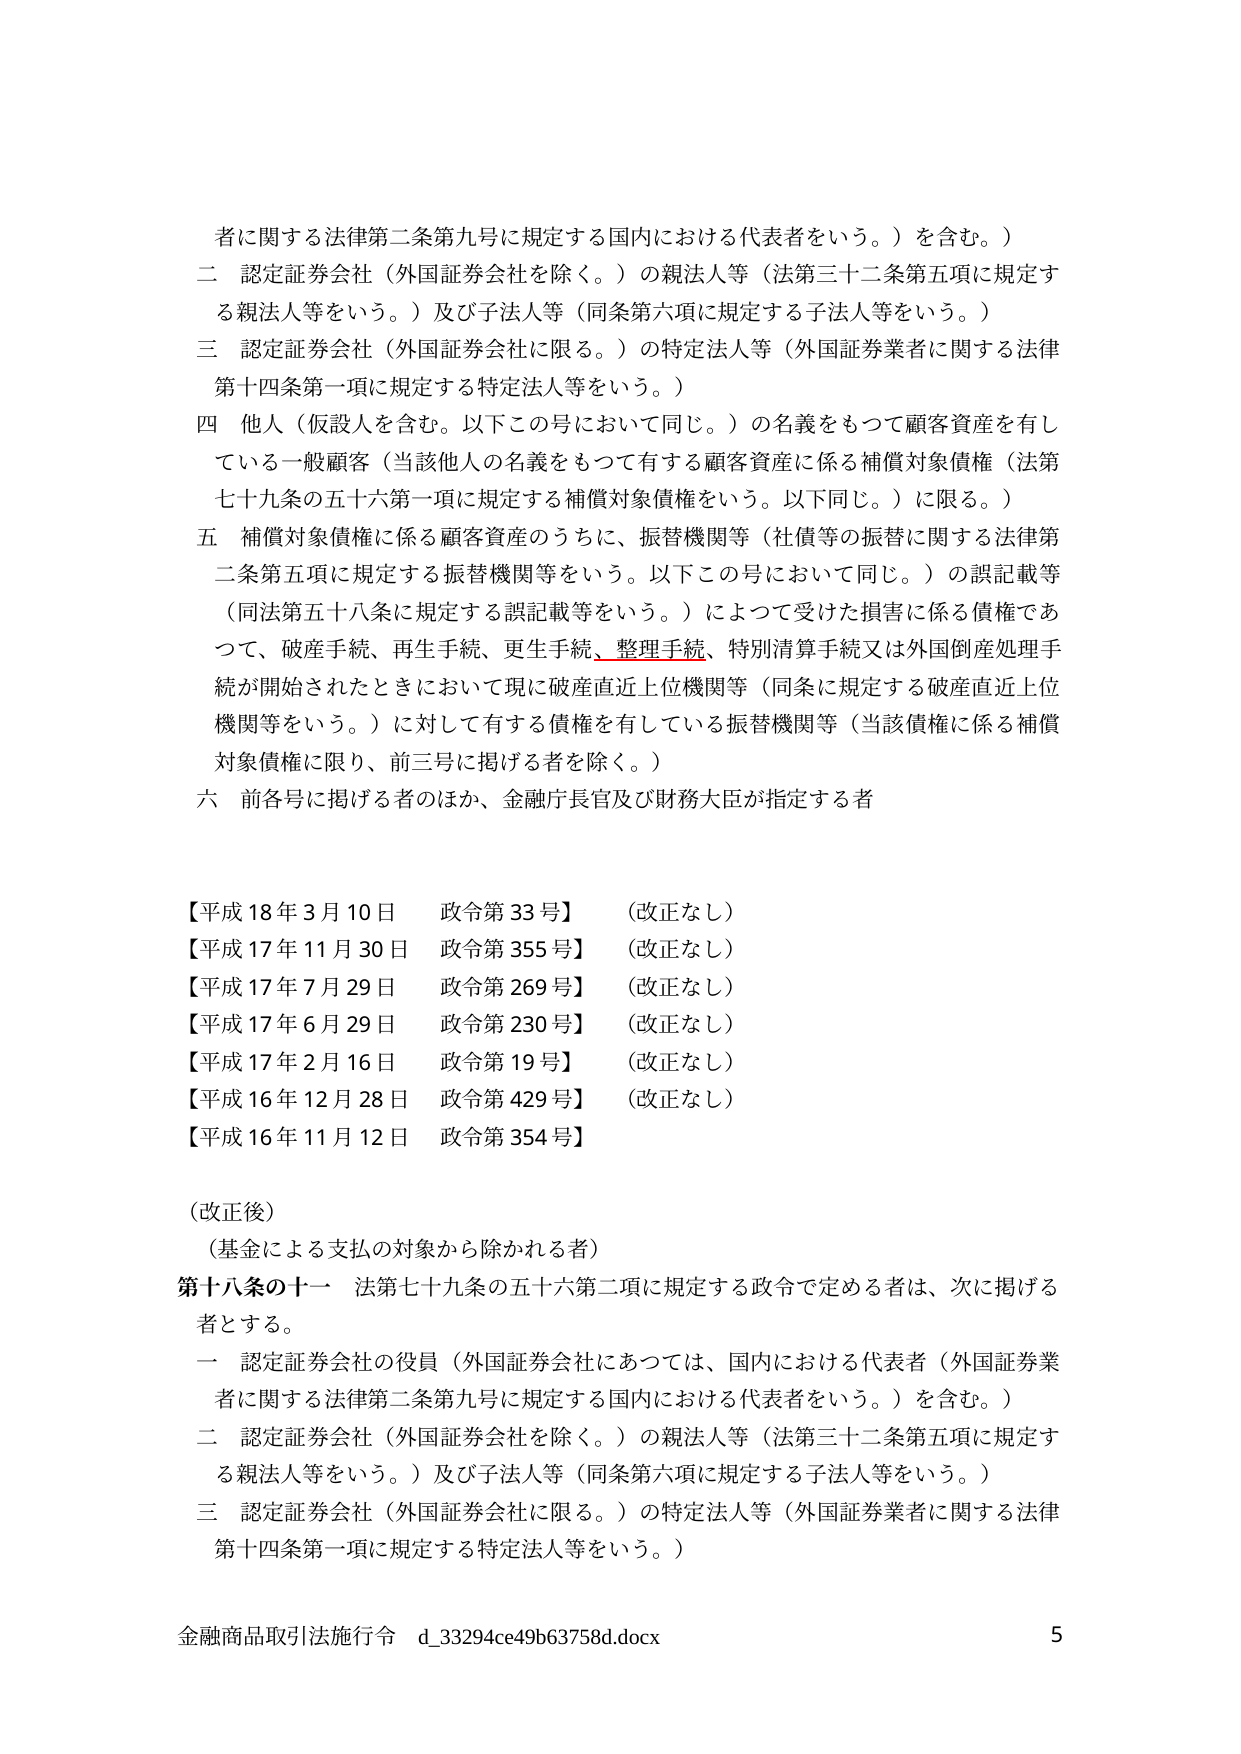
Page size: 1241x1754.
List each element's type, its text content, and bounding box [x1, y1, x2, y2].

text 【平成16年11月12日 政令第354号】 [177, 1117, 1063, 1154]
text 【平成17年6月29日 政令第230号】 （改正なし） [177, 1004, 1063, 1042]
text 【平成18年3月10日 政令第33号】 （改正なし） [177, 892, 1063, 929]
text 【平成17年11月30日 政令第355号】 （改正なし） [177, 929, 1063, 967]
text 四 他人（仮設人を含む。以下この号において同じ。）の名義をもつて顧客資産を有している一般顧客（当該他人の名義をもつて有する顧客資産に係る補償対象債権（法第七十九条の五十六第一項に規定する補償対象債権をいう。以下同じ。）に限る。） [196, 404, 1063, 517]
text 【平成17年2月16日 政令第19号】 （改正なし） [177, 1042, 1063, 1079]
text 二 認定証券会社（外国証券会社を除く。）の親法人等（法第三十二条第五項に規定する親法人等をいう。）及び子法人等（同条第六項に規定する子法人等をいう。） [196, 1417, 1063, 1492]
text 【平成16年12月28日 政令第429号】 （改正なし） [177, 1079, 1063, 1117]
text 六 前各号に掲げる者のほか、金融庁長官及び財務大臣が指定する者 [196, 779, 1063, 817]
text 【平成17年7月29日 政令第269号】 （改正なし） [177, 967, 1063, 1004]
text 五 補償対象債権に係る顧客資産のうちに、振替機関等（社債等の振替に関する法律第二条第五項に規定する振替機関等をいう。以下この号において同じ。）の誤記載等（同法第五十八条に規定する誤記載等をいう。）によつて受けた損害に係る債権であつて、破産手続、再生手続、更生手続、整理手続、特別清算手続又は外国倒産処理手続が開始されたときにおいて現に破産直近上位機関等（同条に規定する破産直近上位機関等をいう。）に対して有する債権を有している振替機関等（当該債権に係る補償対象債権に限り、前三号に掲げる者を除く。） [196, 517, 1063, 779]
text 二 認定証券会社（外国証券会社を除く。）の親法人等（法第三十二条第五項に規定する親法人等をいう。）及び子法人等（同条第六項に規定する子法人等をいう。） [196, 254, 1063, 329]
text 三 認定証券会社（外国証券会社に限る。）の特定法人等（外国証券業者に関する法律第十四条第一項に規定する特定法人等をいう。） [196, 329, 1063, 404]
text （改正後） [177, 1192, 1063, 1229]
text 三 認定証券会社（外国証券会社に限る。）の特定法人等（外国証券業者に関する法律第十四条第一項に規定する特定法人等をいう。） [196, 1492, 1063, 1567]
text （基金による支払の対象から除かれる者） [196, 1229, 1063, 1267]
text 一 認定証券会社の役員（外国証券会社にあつては、国内における代表者（外国証券業者に関する法律第二条第九号に規定する国内における代表者をいう。）を含む。） [196, 1342, 1063, 1417]
text 第十八条の十一 法第七十九条の五十六第二項に規定する政令で定める者は、次に掲げる者とする。 [177, 1267, 1063, 1342]
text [196, 217, 1063, 254]
